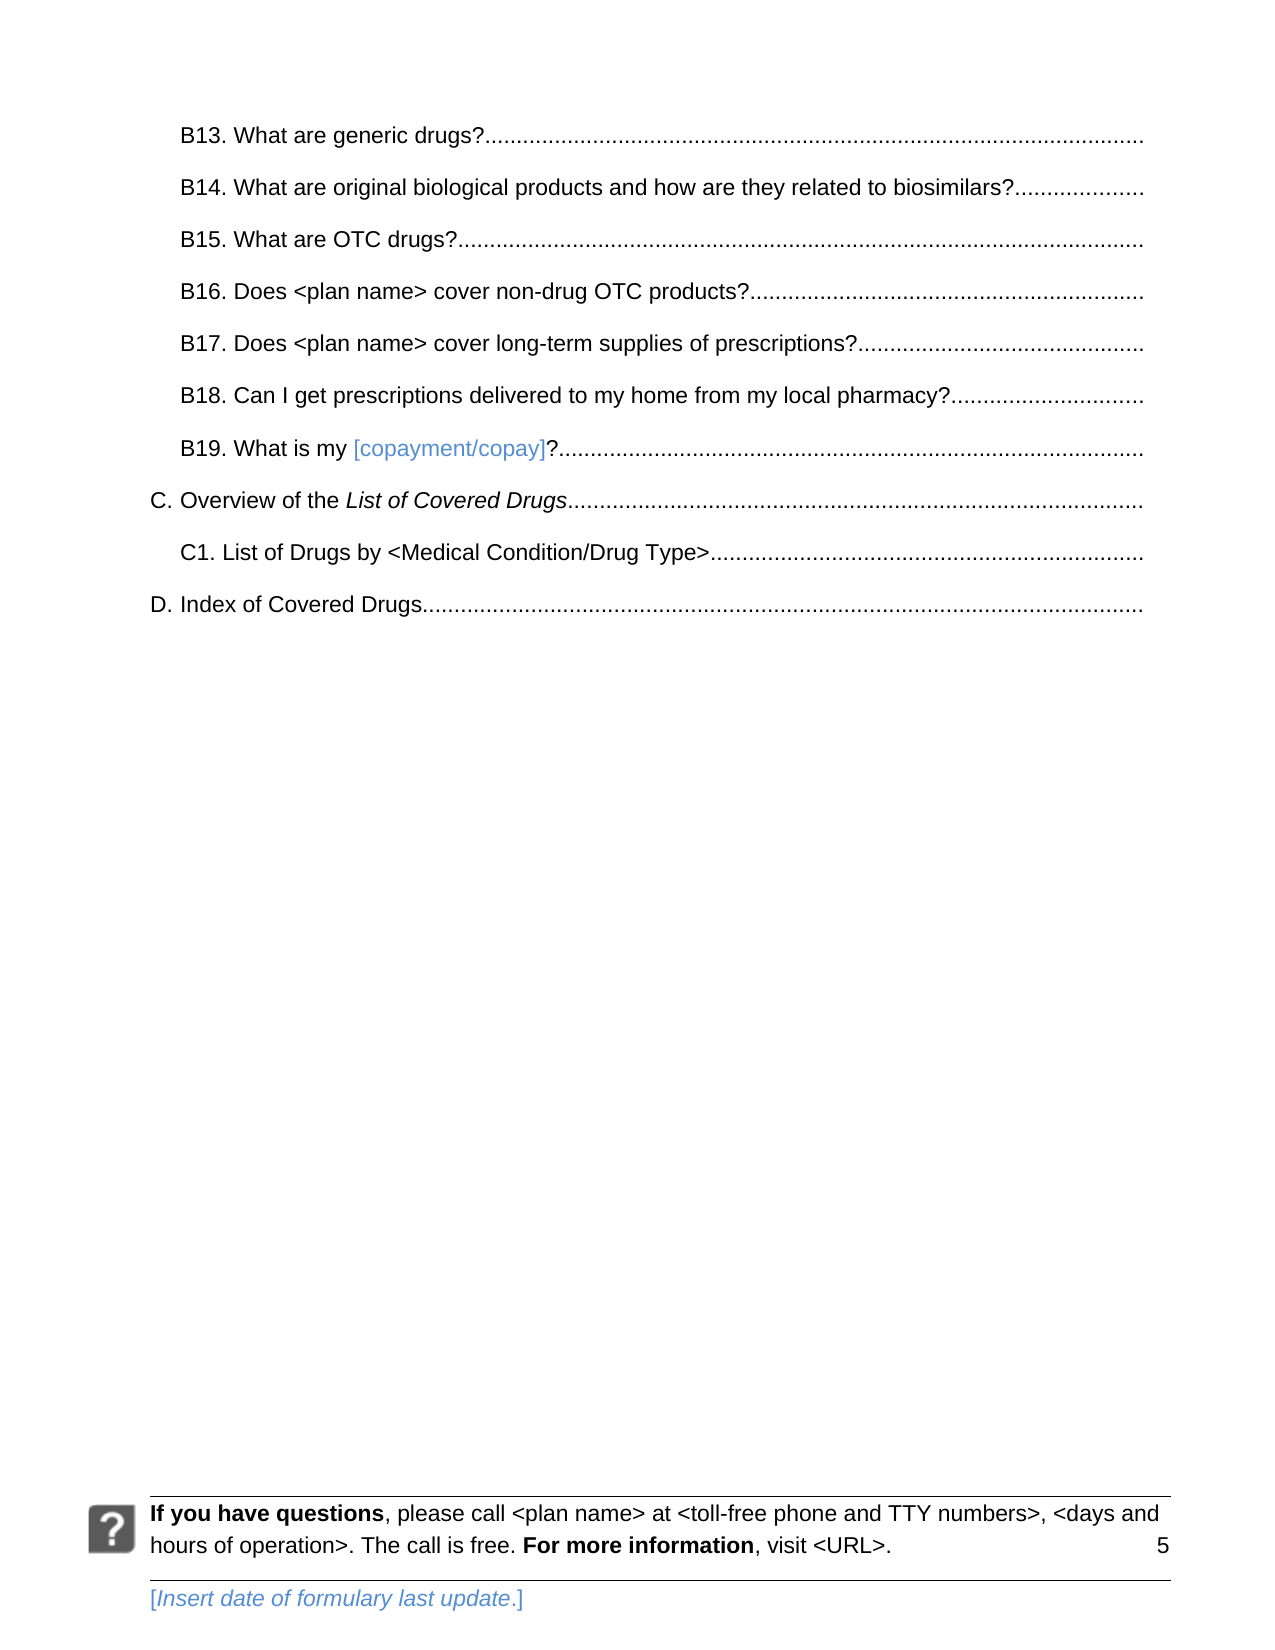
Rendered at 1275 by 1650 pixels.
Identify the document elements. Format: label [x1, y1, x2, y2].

picture [88, 1504, 137, 1555]
